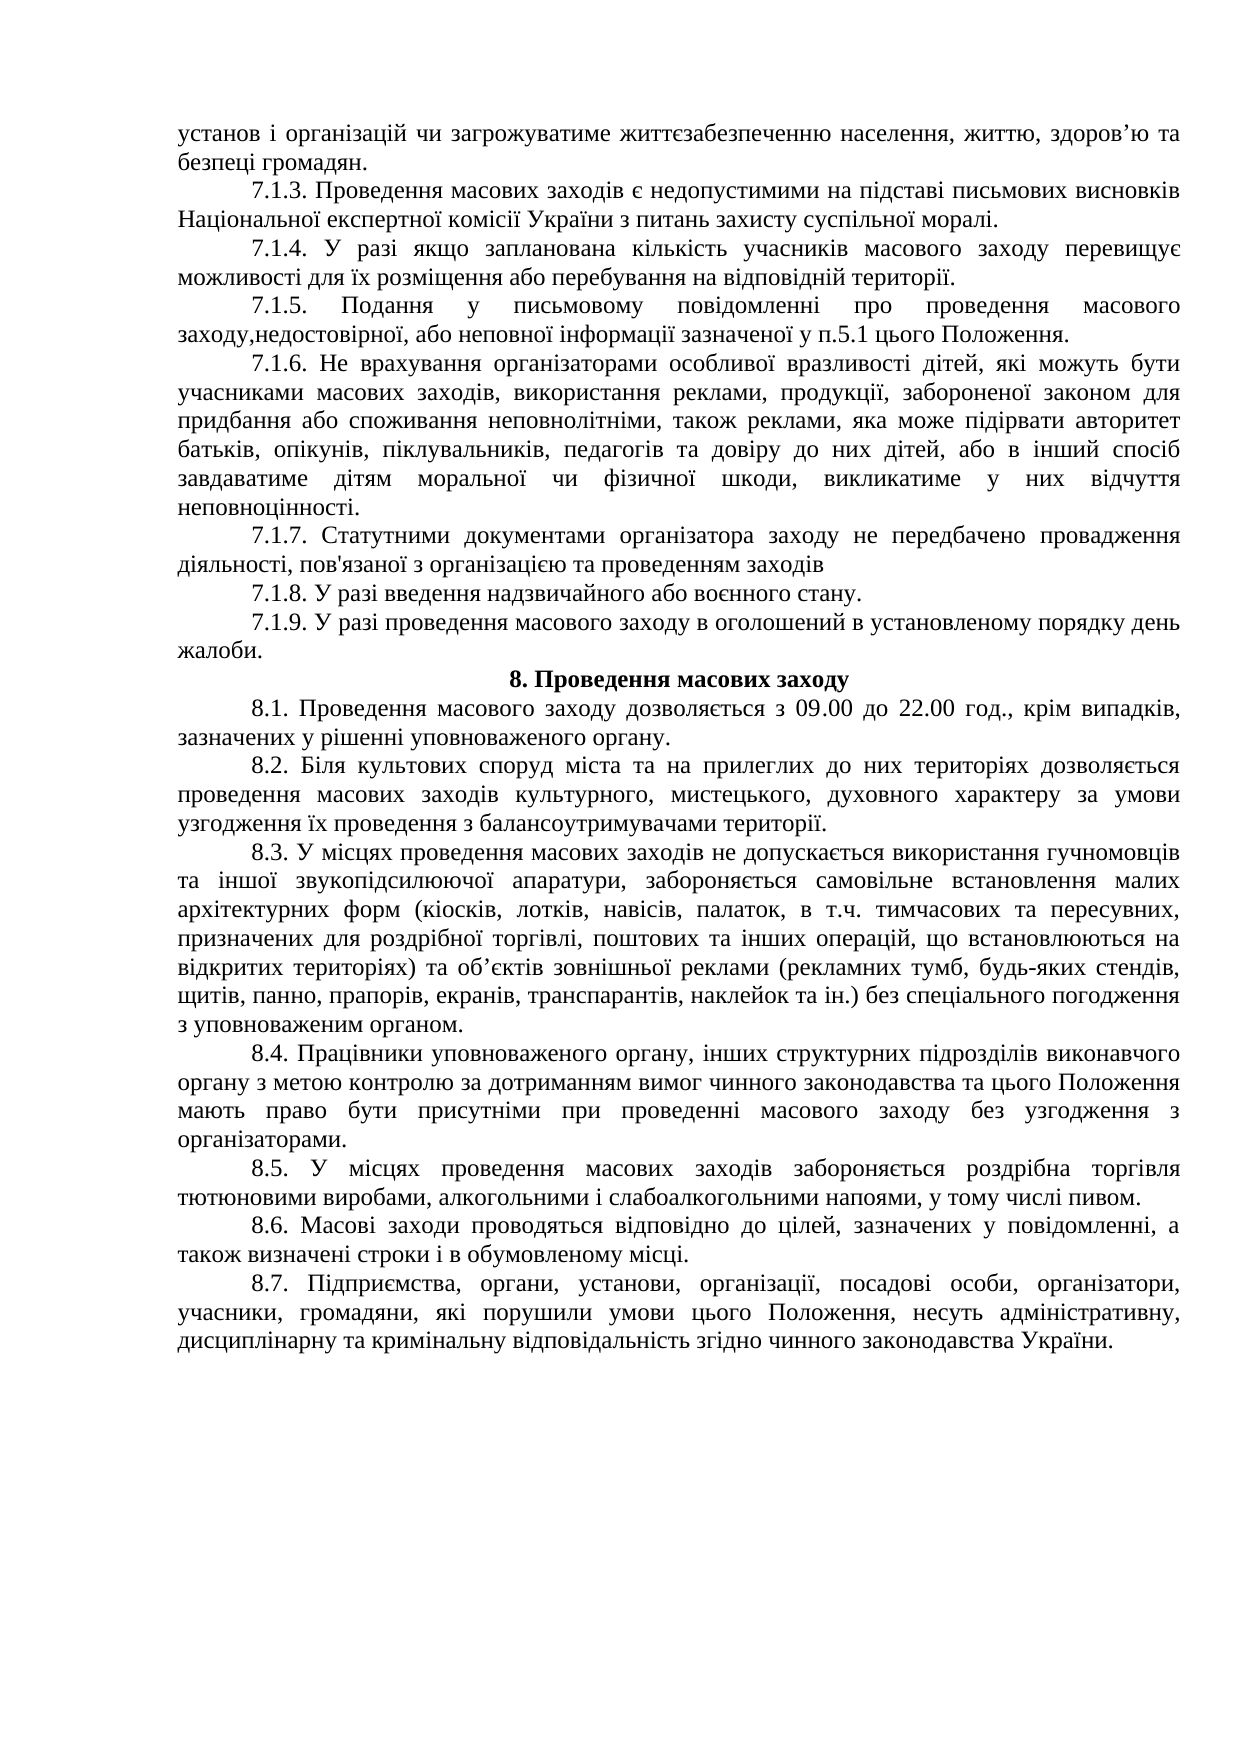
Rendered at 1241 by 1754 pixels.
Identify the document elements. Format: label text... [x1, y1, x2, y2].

text 8.1. Проведення масового заходу дозволяється з 09.00 до 22.00 год., крім випадків, зазначених у рішенні уповноваженого органу. [177, 693, 1181, 751]
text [177, 118, 1181, 176]
text 8.4. Працівники уповноваженого органу, інших структурних підрозділів виконавчого органу з метою контролю за дотриманням вимог чинного законодавства та цього Положення мають право бути присутніми при проведенні масового заходу без узгодження з організаторами. [177, 1038, 1181, 1153]
text 7.1.8. У разі введення надзвичайного або воєнного стану. [177, 578, 1181, 607]
text 8.6. Масові заходи проводяться відповідно до цілей, зазначених у повідомленні, а також визначені строки і в обумовленому місці. [177, 1211, 1181, 1268]
text 7.1.9. У разі проведення масового заходу в оголошений в установленому порядку день жалоби. [177, 607, 1181, 664]
text 8.2. Біля культових споруд міста та на прилеглих до них територіях дозволяється проведення масових заходів культурного, мистецького, духовного характеру за умови узгодження їх проведення з балансоутримувачами території. [177, 751, 1181, 837]
text 7.1.6. Не врахування організаторами особливої вразливості дітей, які можуть бути учасниками масових заходів, використання реклами, продукції, забороненої законом для придбання або споживання неповнолітніми, також реклами, яка може підірвати авторитет батьків, опікунів, піклувальників, педагогів та довіру до них дітей, або в інший спосіб завдаватиме дітям моральної чи фізичної шкоди, викликатиме у них відчуття неповноцінності. [177, 348, 1181, 521]
text 8.7. Підприємства, органи, установи, організації, посадові особи, організатори, учасники, громадяни, які порушили умови цього Положення, несуть адміністративну, дисциплінарну та кримінальну відповідальність згідно чинного законодавства України. [177, 1268, 1181, 1354]
text 7.1.4. У разі якщо запланована кількість учасників масового заходу перевищує можливості для їх розміщення або перебування на відповідній території. [177, 233, 1181, 291]
text 8.3. У місцях проведення масових заходів не допускається використання гучномовців та іншої звукопідсилюючої апаратури, забороняється самовільне встановлення малих архітектурних форм (кіосків, лотків, навісів, палаток, в т.ч. тимчасових та пересувних, призначених для роздрібної торгівлі, поштових та інших операцій, що встановлюються на відкритих територіях) та об’єктів зовнішньої реклами (рекламних тумб, будь-яких стендів, щитів, панно, прапорів, екранів, транспарантів, наклейок та ін.) без спеціального погодження з уповноваженим органом. [177, 837, 1181, 1038]
text 8. Проведення масових заходу [177, 664, 1181, 693]
text 7.1.5. Подання у письмовому повідомленні про проведення масового заходу,недостовірної, або неповної інформації зазначеної у п.5.1 цього Положення. [177, 291, 1181, 348]
text 8.5. У місцях проведення масових заходів забороняється роздрібна торгівля тютюновими виробами, алкогольними і слабоалкогольними напоями, у тому числі пивом. [177, 1153, 1181, 1211]
text 7.1.7. Статутними документами організатора заходу не передбачено провадження діяльності, пов'язаної з організацією та проведенням заходів [177, 521, 1181, 578]
text 7.1.3. Проведення масових заходів є недопустимими на підставі письмових висновків Національної експертної комісії України з питань захисту суспільної моралі. [177, 176, 1181, 233]
